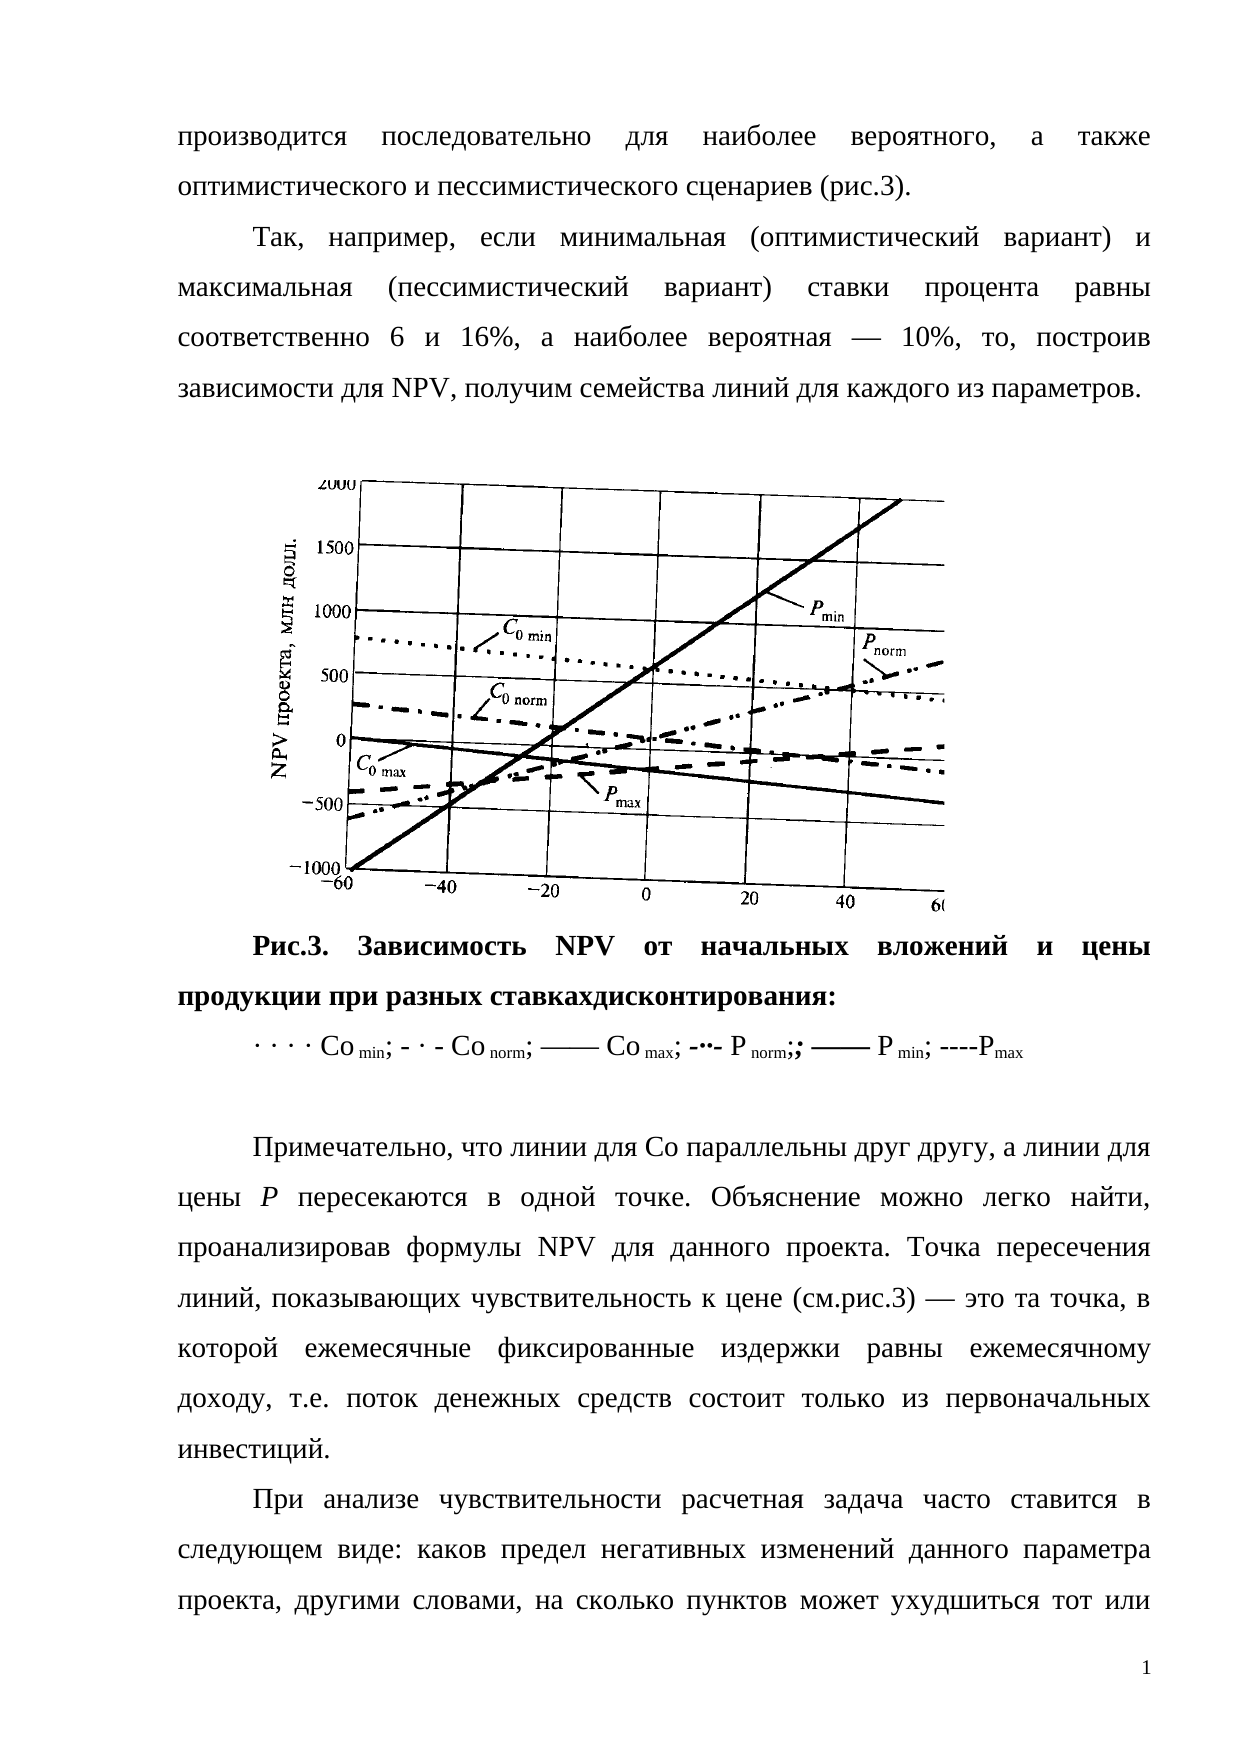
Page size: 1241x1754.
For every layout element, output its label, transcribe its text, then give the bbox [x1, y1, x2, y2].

text Примечательно, что линии для Со параллельны друг другу, а линии для цены Р пересекаются в одной точке. Объяснение можно легко найти, проанализировав формулы NPV для данного проекта. Точка пересечения линий, показывающих чувствительность к цене (см.рис.3) — это та точка, в которой ежемесячные фиксированные издержки равны ежемесячному доходу, т.е. поток денежных средств состоит только из первоначальных инвестиций. [177, 1129, 1152, 1464]
text · · · · Со min; - · - Со norm; —— Со max; -··- Р norm;; —— Р min; ----Рmax [177, 1028, 1152, 1062]
text Рис.3. Зависимость NPV от начальных вложений и цены продукции при разных ставкахдисконтирования: [177, 928, 1152, 1012]
text Так, например, если минимальная (оптимистический вариант) и максимальная (пессимистический вариант) ставки процента равны соответственно 6 и 16%, а наиболее вероятная — 10%, то, построив зависимости для NPV, получим семейства линий для каждого из параметров. [177, 219, 1152, 403]
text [177, 1481, 1152, 1615]
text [177, 118, 1152, 202]
